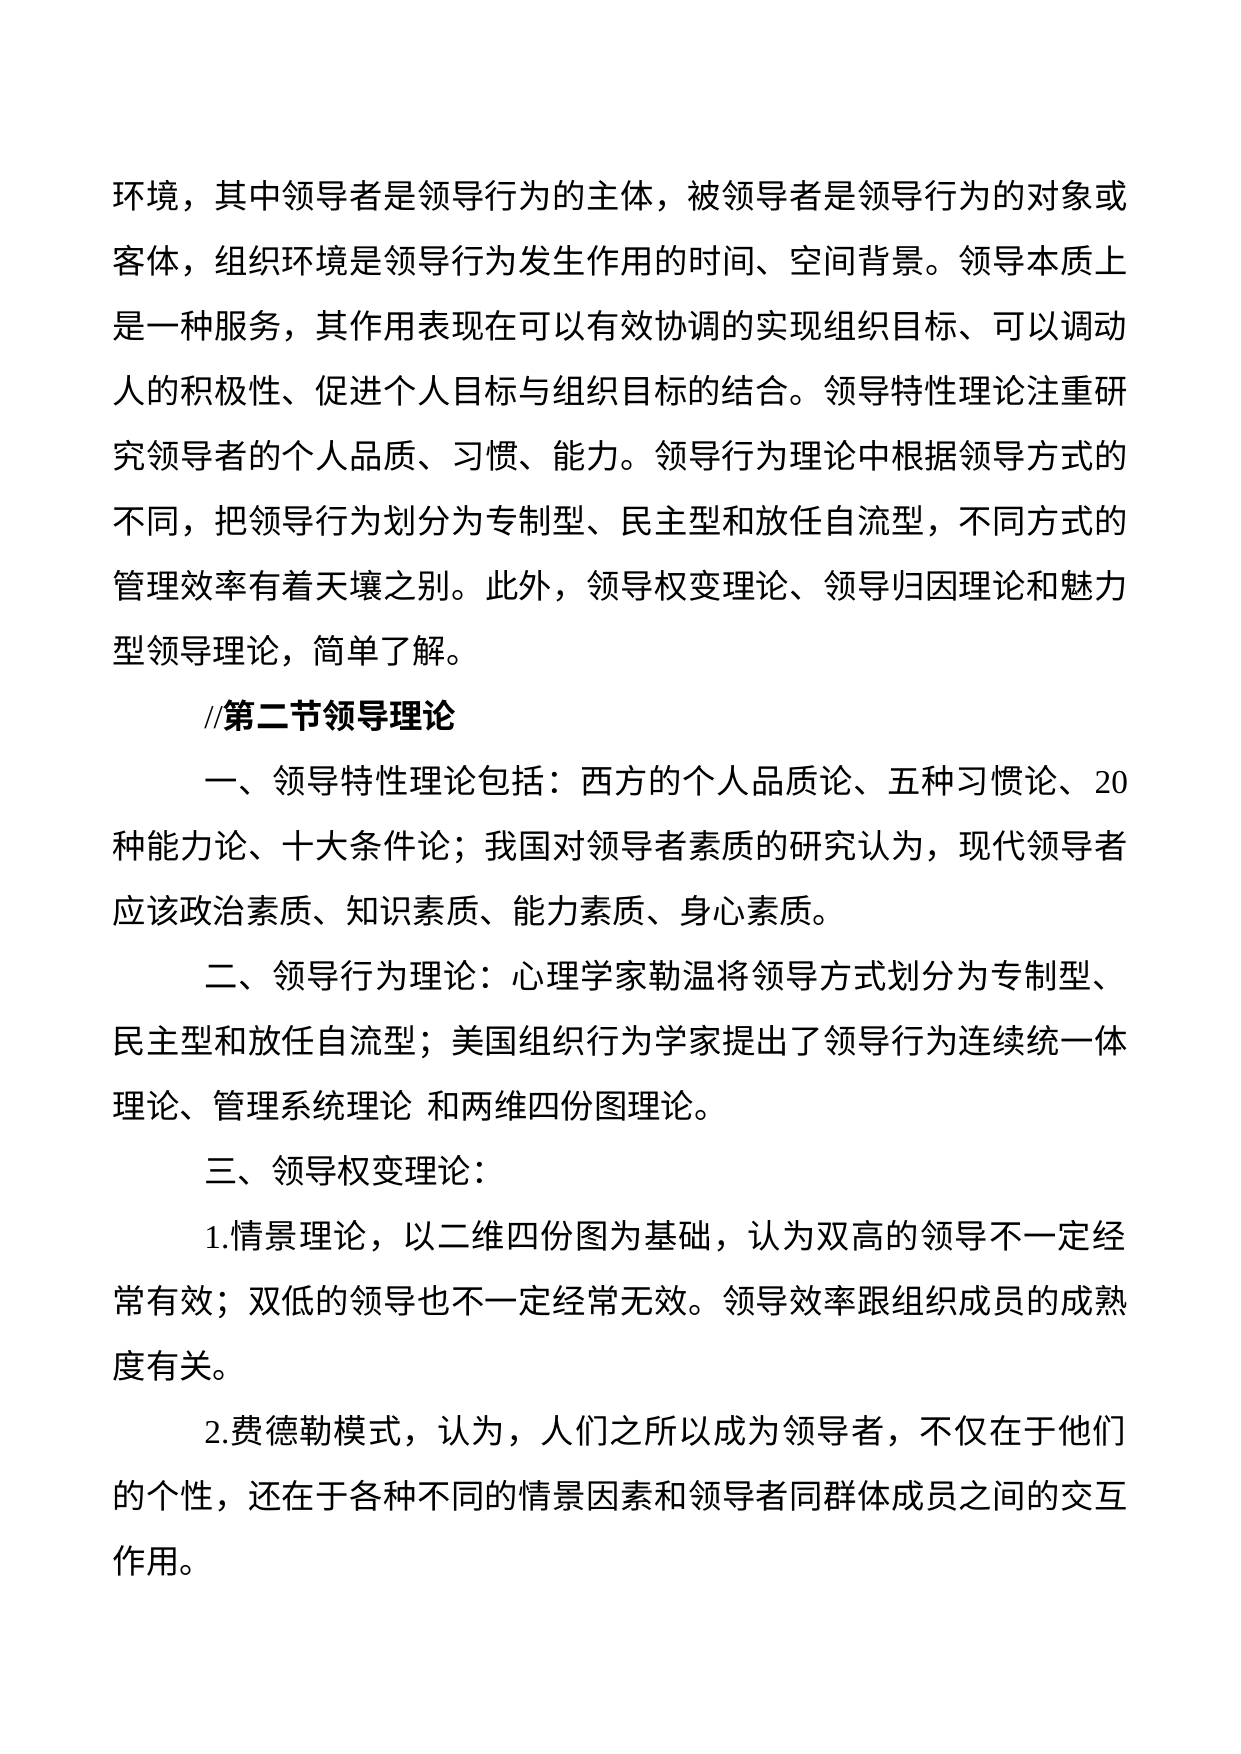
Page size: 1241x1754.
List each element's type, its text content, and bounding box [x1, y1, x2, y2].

text 二、领导行为理论：心理学家勒温将领导方式划分为专制型、民主型和放任自流型；美国组织行为学家提出了领导行为连续统一体理论、管理系统理论 和两维四份图理论。 [112, 942, 1128, 1137]
text //第二节领导理论 [112, 682, 1128, 747]
text 三、领导权变理论： [112, 1137, 1128, 1202]
text 2.费德勒模式，认为，人们之所以成为领导者，不仅在于他们的个性，还在于各种不同的情景因素和领导者同群体成员之间的交互作用。 [112, 1397, 1128, 1592]
text 一、领导特性理论包括：西方的个人品质论、五种习惯论、20种能力论、十大条件论；我国对领导者素质的研究认为，现代领导者应该政治素质、知识素质、能力素质、身心素质。 [112, 747, 1128, 942]
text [112, 162, 1128, 682]
text 1.情景理论，以二维四份图为基础，认为双高的领导不一定经常有效；双低的领导也不一定经常无效。领导效率跟组织成员的成熟度有关。 [112, 1202, 1128, 1397]
